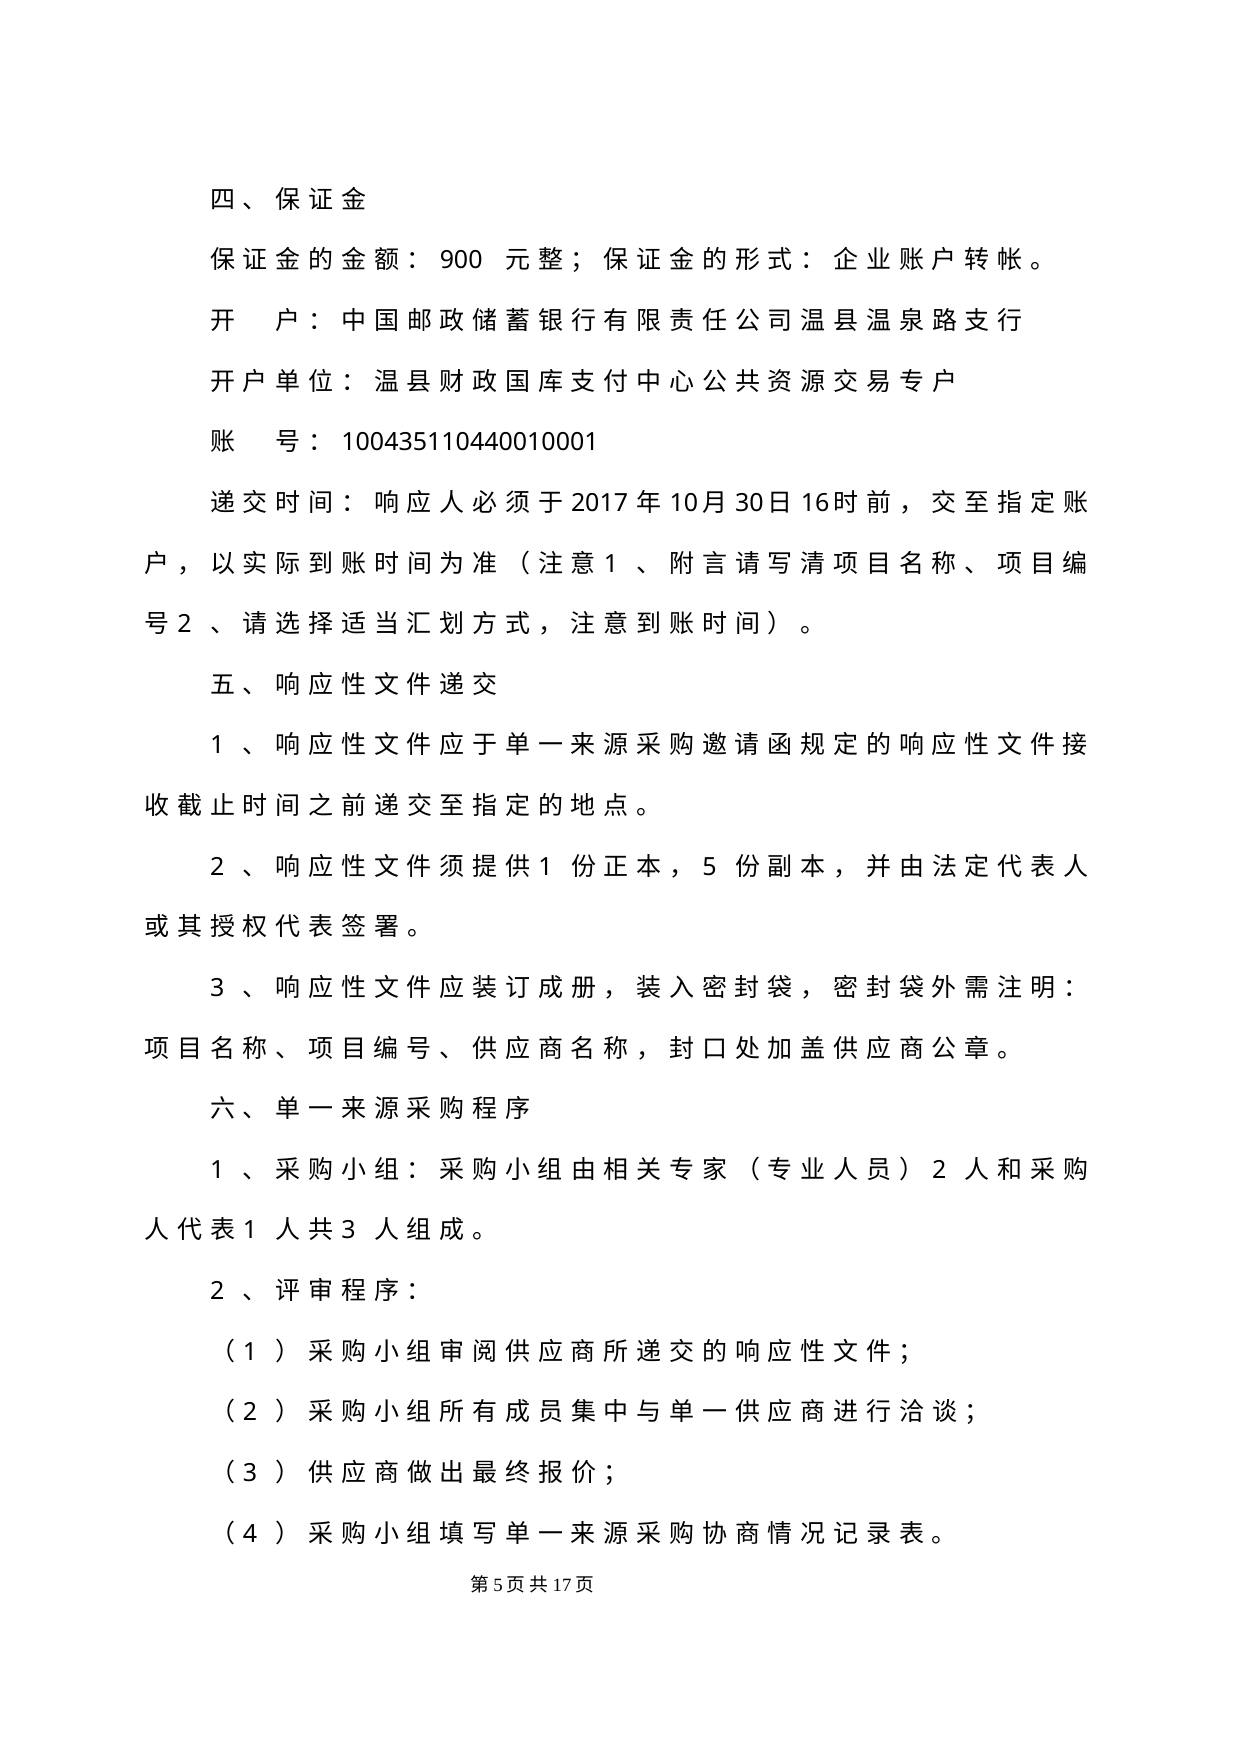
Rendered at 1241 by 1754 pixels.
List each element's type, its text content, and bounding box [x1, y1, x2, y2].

text 1、采购小组：采购小组由相关专家（专业人员）2人和采购人代表1人共3人组成。 [144, 1137, 1096, 1258]
text （2）采购小组所有成员集中与单一供应商进行洽谈； [144, 1379, 1096, 1440]
text 递交时间：响应人必须于2017年10月30日16时前，交至指定账户，以实际到账时间为准（注意1、附言请写清项目名称、项目编号2、请选择适当汇划方式，注意到账时间）。 [144, 470, 1096, 652]
text 五、响应性文件递交 [144, 652, 1096, 713]
text （1）采购小组审阅供应商所递交的响应性文件； [144, 1319, 1096, 1379]
text 开户单位：温县财政国库支付中心公共资源交易专户 [144, 349, 1096, 409]
text 保证金的金额：900元整；保证金的形式：企业账户转帐。 [144, 228, 1096, 288]
text （3）供应商做出最终报价； [144, 1440, 1096, 1501]
text 3、响应性文件应装订成册，装入密封袋，密封袋外需注明：项目名称、项目编号、供应商名称，封口处加盖供应商公章。 [144, 955, 1096, 1076]
text （4）采购小组填写单一来源采购协商情况记录表。 [144, 1501, 1096, 1561]
text 1、响应性文件应于单一来源采购邀请函规定的响应性文件接收截止时间之前递交至指定的地点。 [144, 713, 1096, 834]
text 2、评审程序： [144, 1258, 1096, 1319]
text 开 户：中国邮政储蓄银行有限责任公司温县温泉路支行 [144, 288, 1096, 349]
text 2、响应性文件须提供1份正本，5份副本，并由法定代表人或其授权代表签署。 [144, 834, 1096, 955]
text 六、单一来源采购程序 [144, 1076, 1096, 1137]
list 保证金 [144, 167, 1096, 228]
text 账 号：100435110440010001 [144, 409, 1096, 470]
